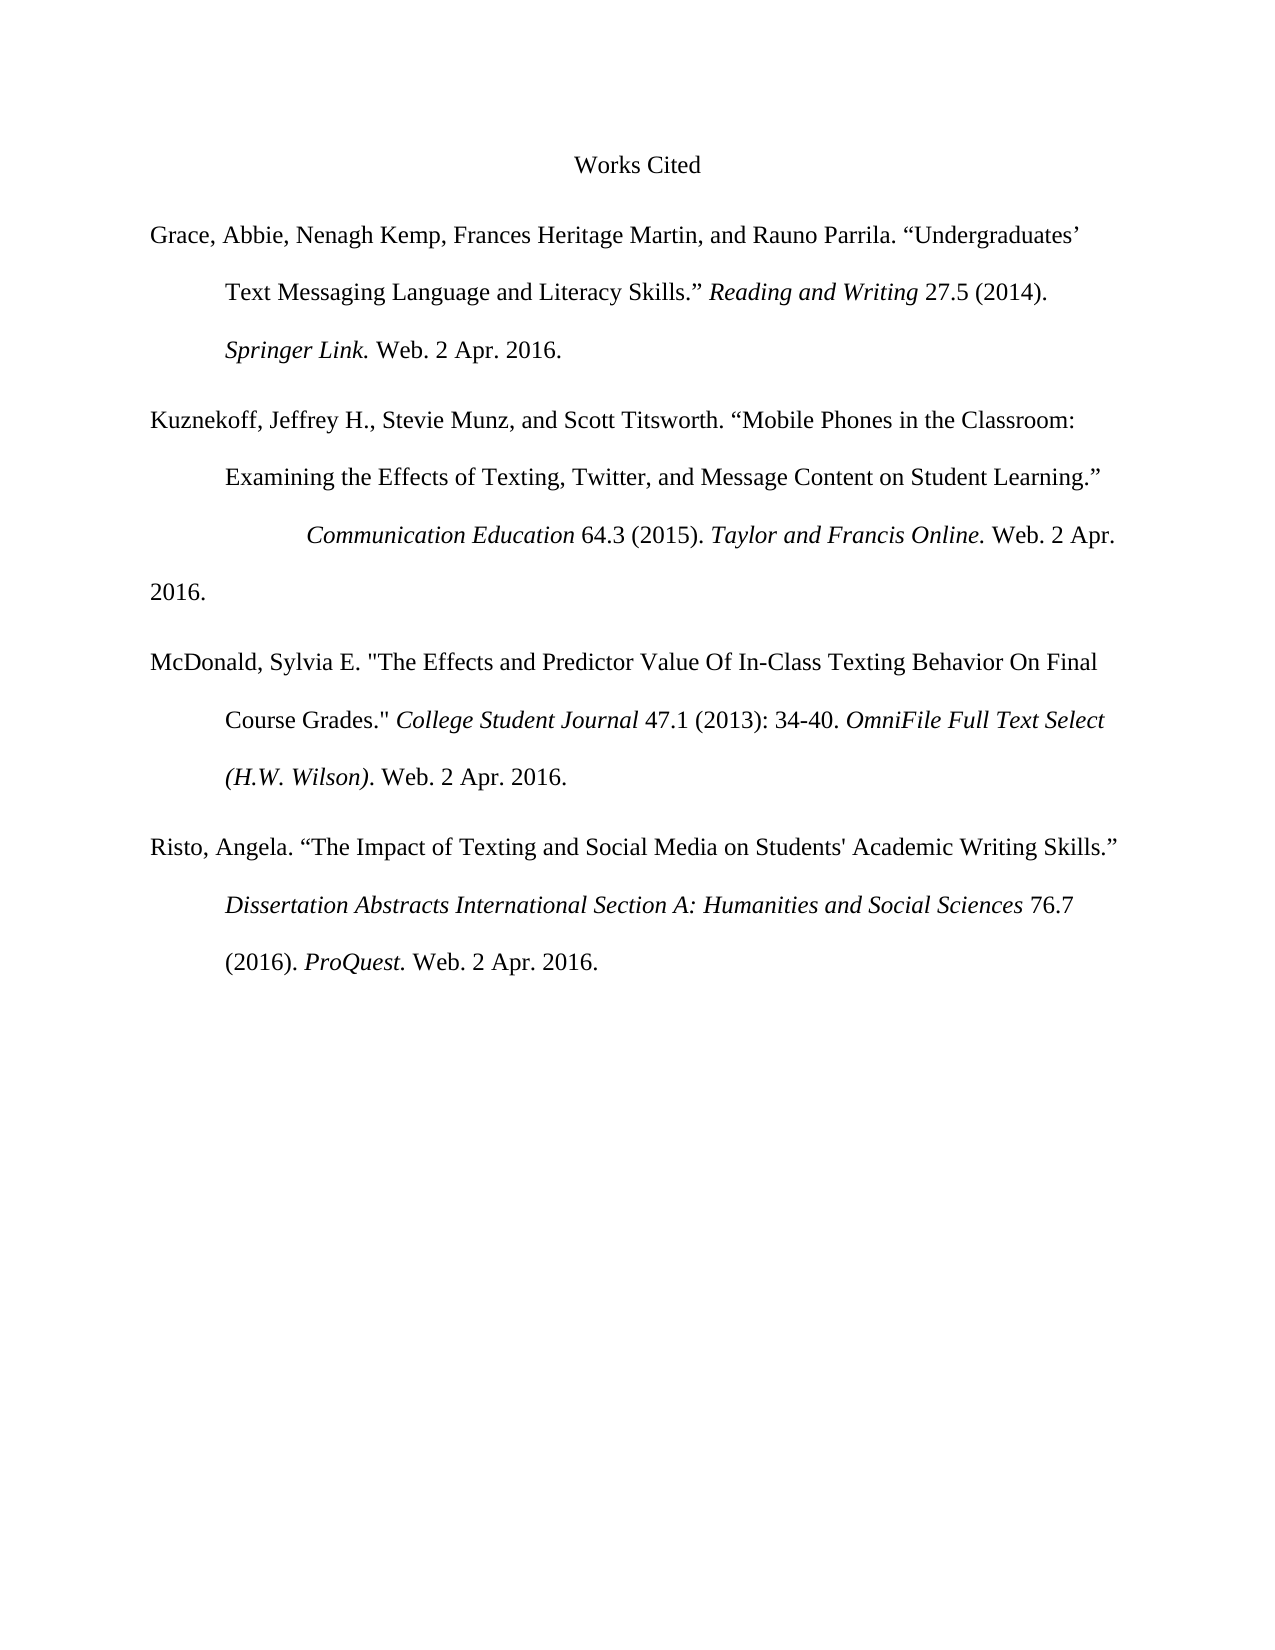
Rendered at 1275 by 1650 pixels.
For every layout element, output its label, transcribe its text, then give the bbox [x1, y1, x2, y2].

text Works Cited [150, 150, 1125, 179]
text Risto, Angela. “The Impact of Texting and Social Media on Students' Academic Writing Skills.” Dissertation Abstracts International Section A: Humanities and Social Sciences 76.7 (2016). ProQuest. Web. 2 Apr. 2016. [150, 832, 1125, 976]
text Grace, Abbie, Nenagh Kemp, Frances Heritage Martin, and Rauno Parrila. “Undergraduates’ Text Messaging Language and Literacy Skills.” Reading and Writing 27.5 (2014). Springer Link. Web. 2 Apr. 2016. [150, 220, 1125, 364]
text McDonald, Sylvia E. "The Effects and Predictor Value Of In-Class Texting Behavior On Final Course Grades." College Student Journal 47.1 (2013): 34-40. OmniFile Full Text Select (H.W. Wilson). Web. 2 Apr. 2016. [150, 647, 1125, 791]
text Kuznekoff, Jeffrey H., Stevie Munz, and Scott Titsworth. “Mobile Phones in the Classroom: Examining the Effects of Texting, Twitter, and Message Content on Student Learning.” Communication Education 64.3 (2015). Taylor and Francis Online. Web. 2 Apr. 2016. [150, 405, 1125, 606]
